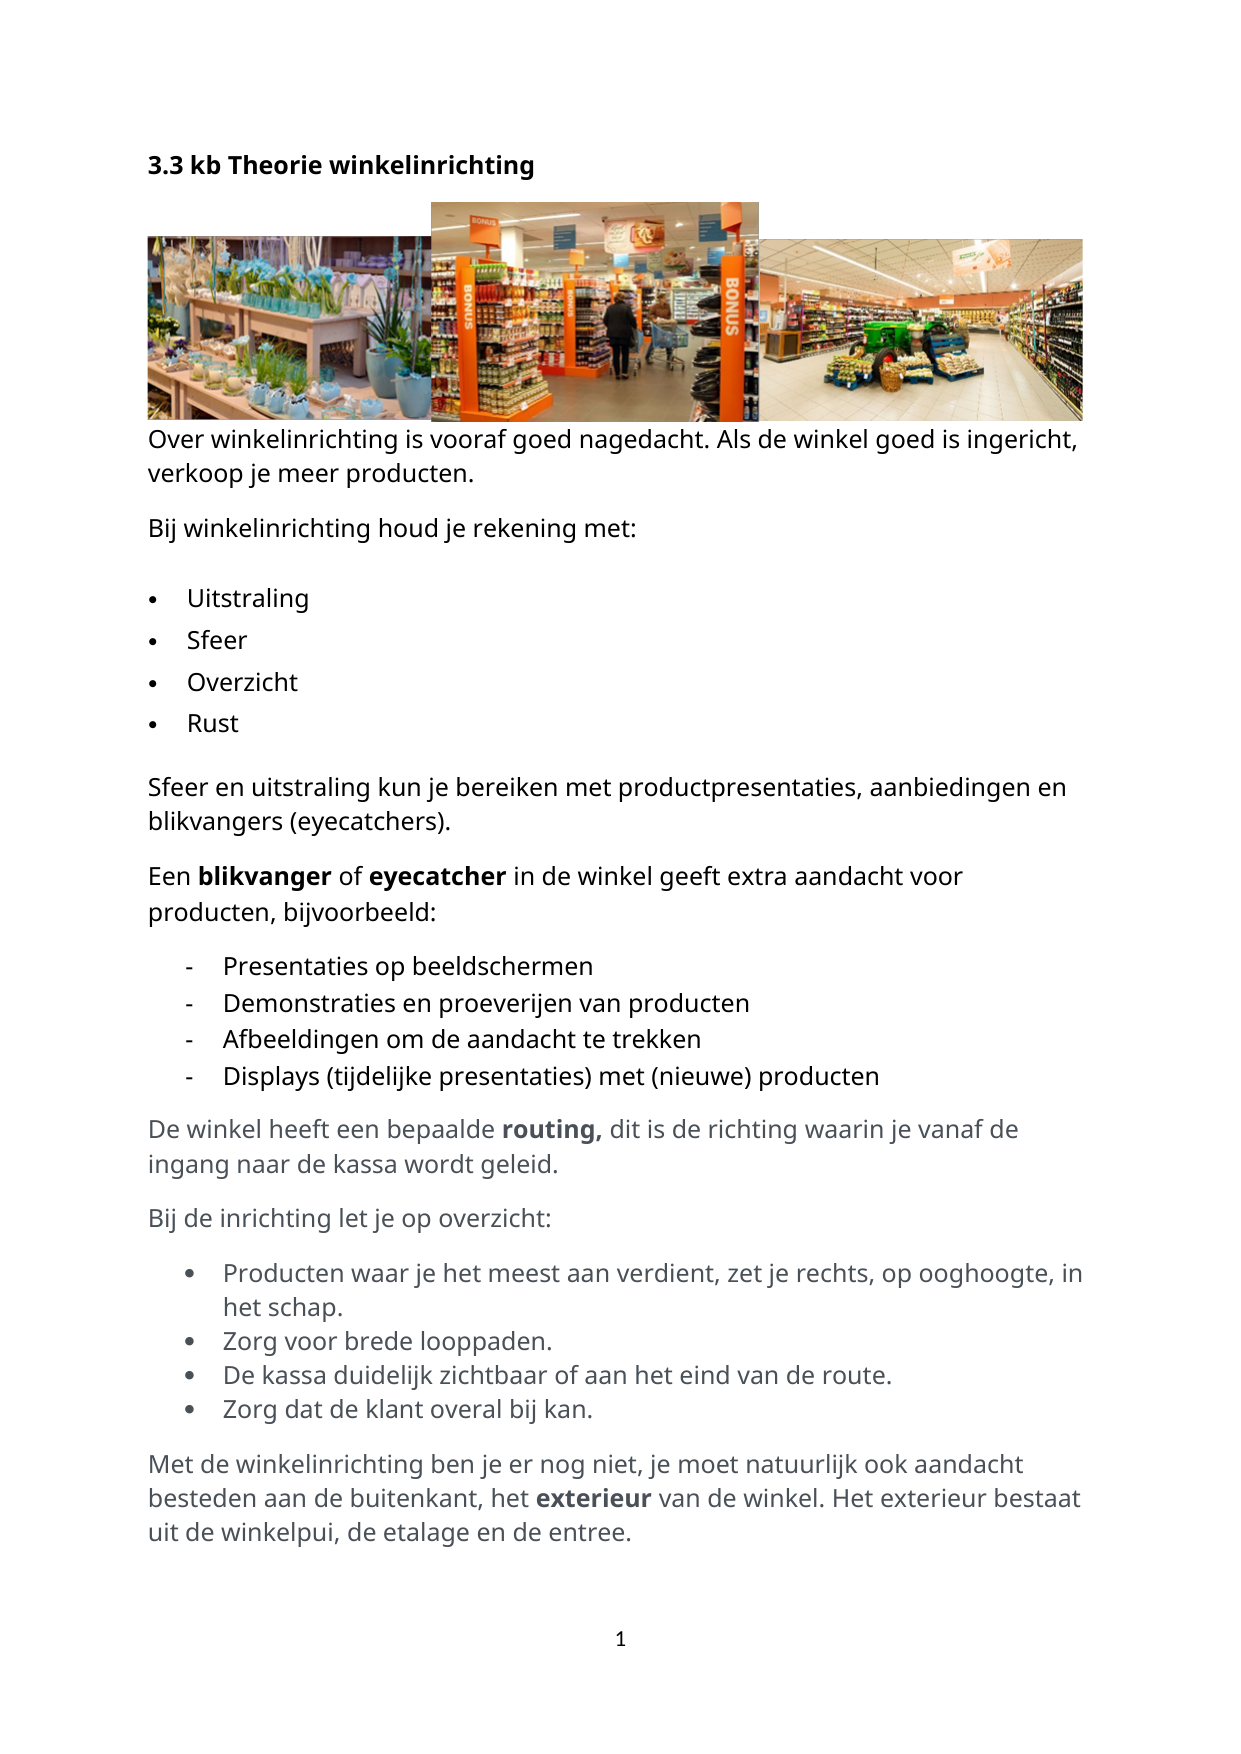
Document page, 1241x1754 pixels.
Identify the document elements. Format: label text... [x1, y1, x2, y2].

list Producten waar je het meest aan verdient, zet je rechts, op ooghoogte, in het schap. [185, 1256, 1093, 1324]
list Zorg dat de klant overal bij kan. [185, 1392, 1093, 1426]
picture [147, 202, 1083, 422]
text Sfeer en uitstraling kun je bereiken met productpresentaties, aanbiedingen en blikvangers (eyecatchers). [148, 769, 1093, 837]
list Sfeer [149, 615, 1093, 657]
list De kassa duidelijk zichtbaar of aan het eind van de route. [185, 1358, 1093, 1392]
text 3.3 kb Theorie winkelinrichting [148, 148, 1093, 182]
list Uitstraling [149, 573, 1093, 615]
list Afbeeldingen om de aandacht te trekken [185, 1022, 1093, 1056]
list Overzicht [149, 657, 1093, 698]
text Bij winkelinrichting houd je rekening met: [148, 510, 1093, 544]
list Presentaties op beeldschermen [185, 948, 1093, 982]
list Displays (tijdelijke presentaties) met (nieuwe) producten [185, 1059, 1093, 1093]
list Demonstraties en proeverijen van producten [185, 985, 1093, 1019]
text Met de winkelinrichting ben je er nog niet, je moet natuurlijk ook aandacht besteden aan de buitenkant, het exterieur van de winkel. Het exterieur bestaat uit de winkelpui, de etalage en de entree. [148, 1447, 1093, 1549]
text De winkel heeft een bepaalde routing, dit is de richting waarin je vanaf de ingang naar de kassa wordt geleid. [148, 1112, 1093, 1180]
list Rust [149, 698, 1093, 740]
text Bij de inrichting let je op overzicht: [148, 1201, 1093, 1235]
text Een blikvanger of eyecatcher in de winkel geeft extra aandacht voor producten, bijvoorbeeld: [148, 858, 1093, 929]
list Zorg voor brede looppaden. [185, 1324, 1093, 1358]
